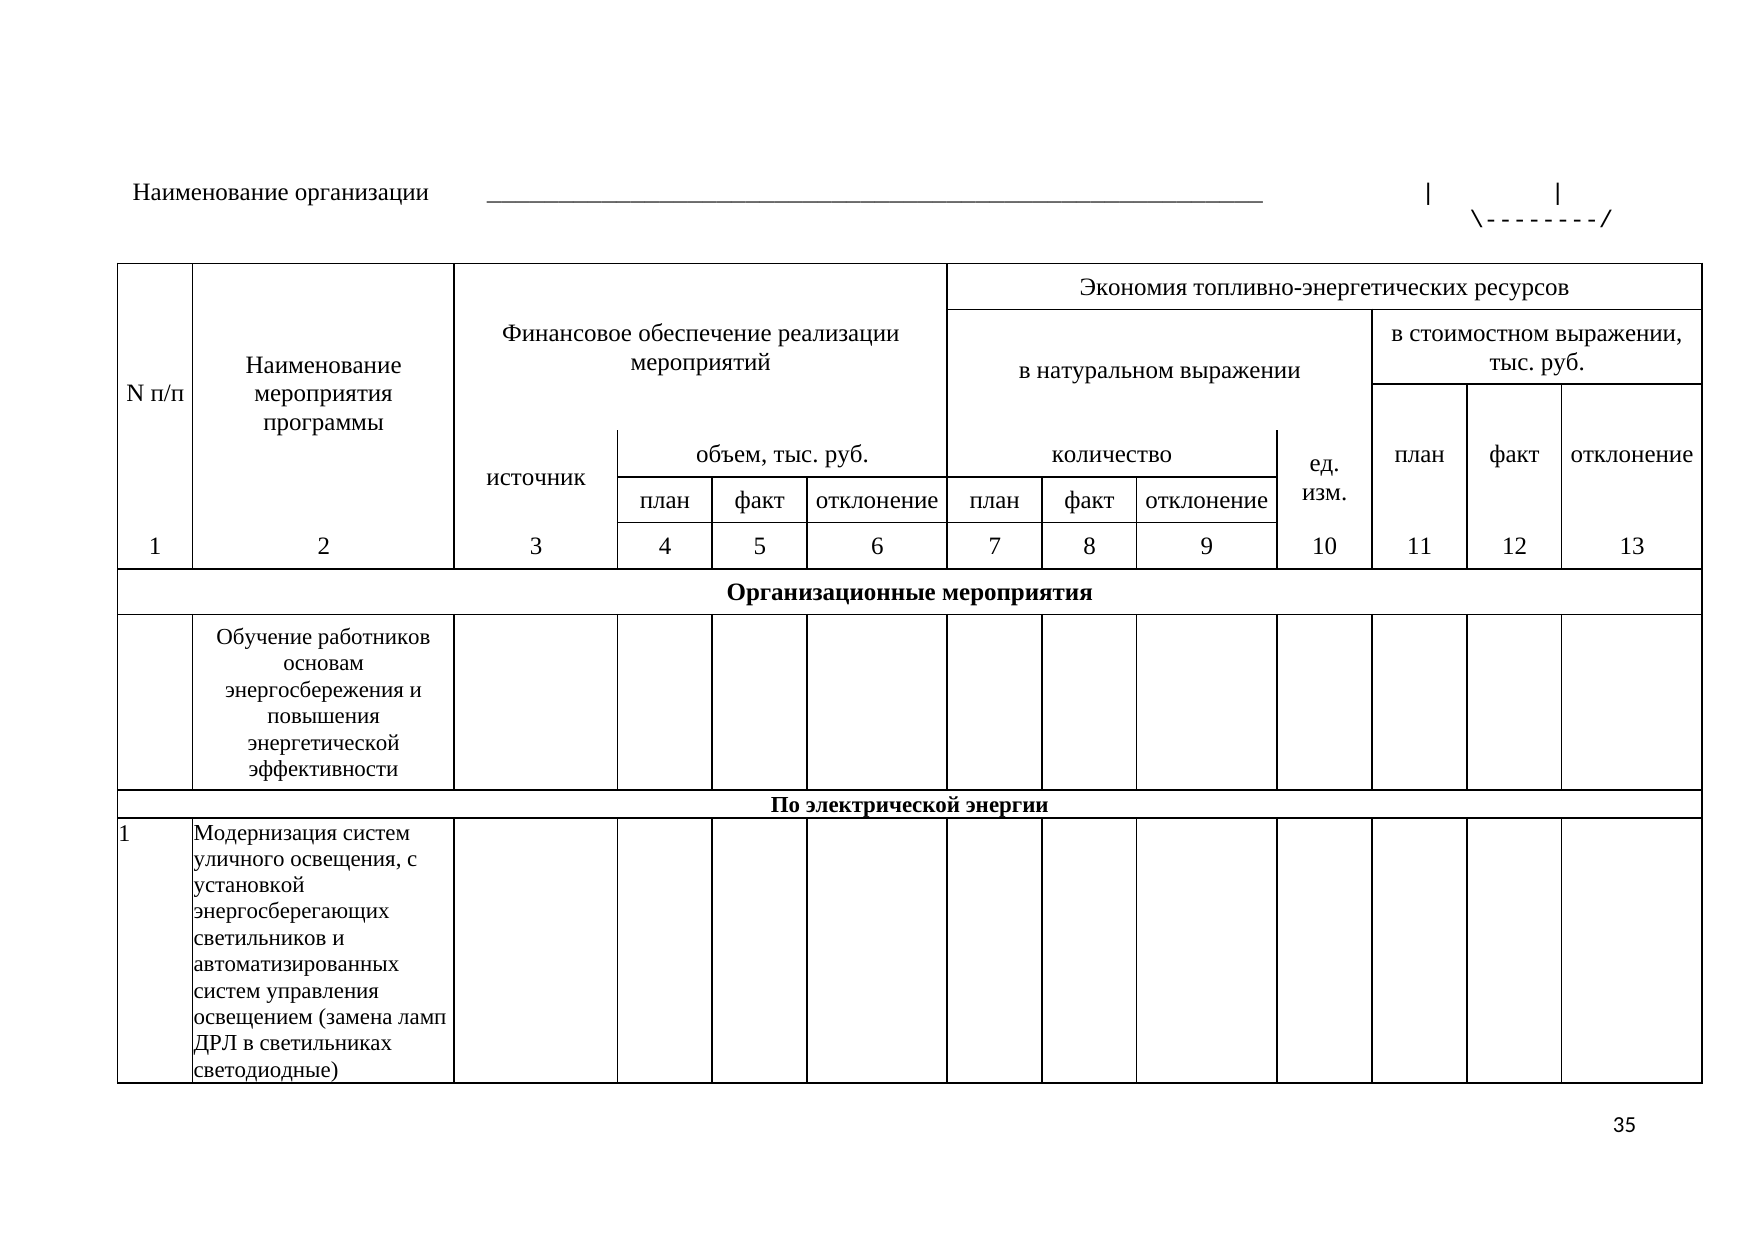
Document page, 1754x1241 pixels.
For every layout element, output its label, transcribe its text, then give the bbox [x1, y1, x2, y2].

table_cell 13 [1562, 522, 1701, 568]
table_cell [1562, 819, 1701, 1082]
table_cell отклонение [1562, 385, 1701, 522]
table_cell 6 [808, 523, 946, 568]
table_cell [808, 819, 946, 1082]
table_cell 1 [118, 819, 192, 1082]
table_cell 12 [1468, 522, 1561, 568]
table_cell 2 [193, 522, 453, 568]
table_cell [618, 615, 711, 789]
table_cell в стоимостном выражении, тыс. руб. [1373, 310, 1701, 383]
table_cell Организационные мероприятия [118, 570, 1701, 614]
text \--------/ [118, 208, 1636, 235]
table_cell По электрической энергии [118, 791, 1701, 817]
table_cell источник [455, 430, 617, 522]
table_cell объем, тыс. руб. [618, 430, 946, 476]
table_cell Обучение работников основам энергосбережения и повышения энергетической эффективности [193, 615, 453, 789]
table_cell [118, 615, 192, 789]
table_cell [1137, 819, 1276, 1082]
table_cell план [948, 478, 1041, 522]
table_cell [455, 615, 617, 789]
table_cell [713, 615, 806, 789]
table_cell 4 [618, 523, 711, 568]
table_cell в натуральном выражении [948, 310, 1371, 430]
table_cell [948, 819, 1041, 1082]
table_cell [618, 819, 711, 1082]
table_cell 11 [1373, 522, 1466, 568]
table_cell отклонение [1137, 478, 1276, 522]
table_cell 7 [948, 523, 1041, 568]
table_cell 9 [1137, 523, 1276, 568]
table_cell [1043, 615, 1136, 789]
table_cell [1278, 819, 1371, 1082]
table_cell [1468, 819, 1561, 1082]
table_cell количество [948, 430, 1276, 476]
table_header N п/п [118, 264, 192, 522]
table_cell [713, 819, 806, 1082]
table_cell факт [1043, 478, 1136, 522]
table_cell факт [1468, 385, 1561, 522]
table_cell [1278, 615, 1371, 789]
table_cell [1373, 819, 1466, 1082]
table_cell [808, 615, 946, 789]
table_cell 3 [455, 522, 617, 568]
table_cell [1137, 615, 1276, 789]
table_cell [1043, 819, 1136, 1082]
table_cell 10 [1278, 522, 1371, 568]
table_cell факт [713, 478, 806, 522]
table_header Финансовое обеспечение реализации мероприятий [455, 264, 946, 430]
table_cell [1562, 615, 1701, 789]
table_cell план [618, 478, 711, 522]
table_cell план [1373, 385, 1466, 522]
table_header Наименование мероприятия программы [193, 264, 453, 522]
table_cell Модернизация систем уличного освещения, с установкой энергосберегающих светильников и автоматизированных систем управления освещением (замена ламп ДРЛ в светильниках светодиодные) [193, 819, 453, 1082]
table_cell [1373, 615, 1466, 789]
table_header Экономия топливно-энергетических ресурсов [948, 264, 1701, 308]
table_cell 1 [118, 522, 192, 568]
table_cell отклонение [808, 478, 946, 522]
table_cell [948, 615, 1041, 789]
text Наименование организации ______________________________________________________ | | [118, 177, 1636, 208]
table_cell ед. изм. [1278, 430, 1371, 522]
table_cell 5 [713, 523, 806, 568]
table_cell [1468, 615, 1561, 789]
table_cell 8 [1043, 523, 1136, 568]
table_cell [455, 819, 617, 1082]
